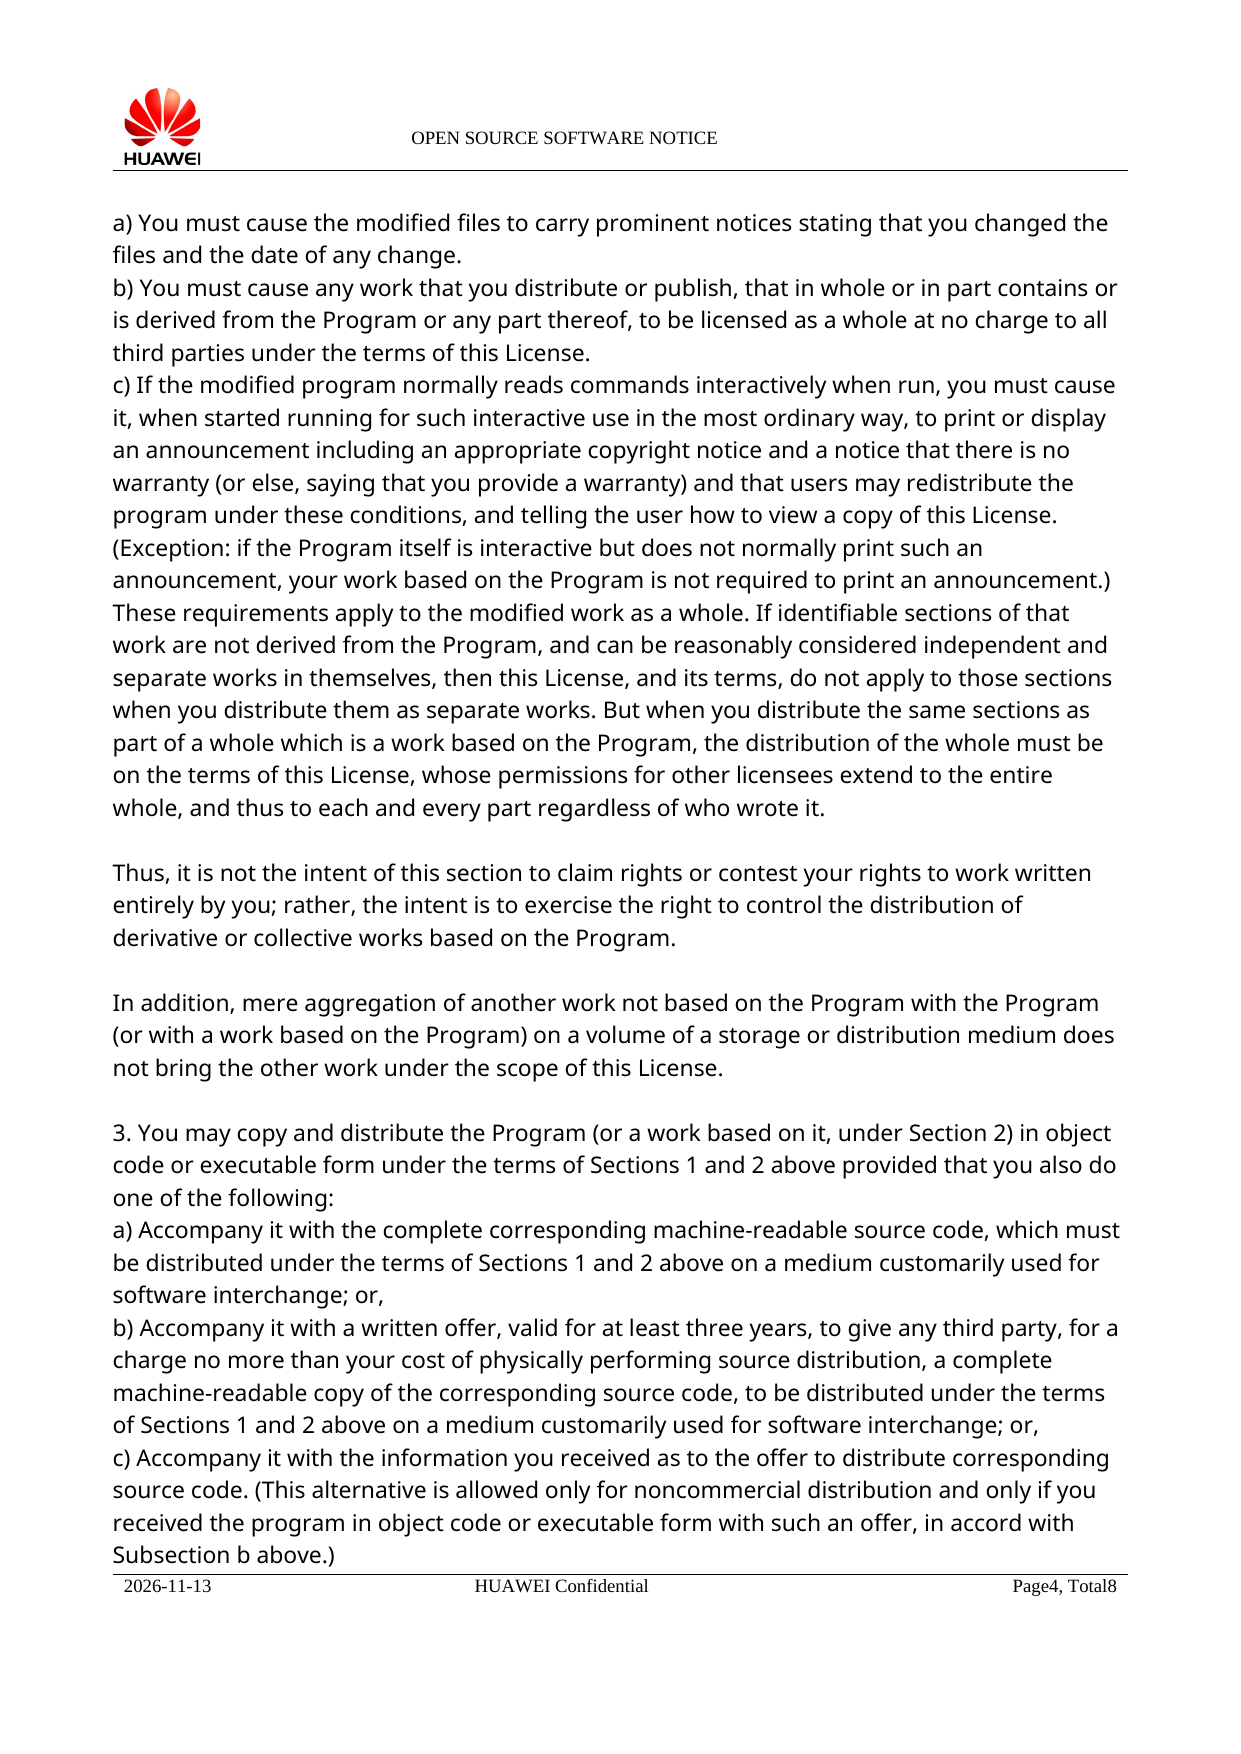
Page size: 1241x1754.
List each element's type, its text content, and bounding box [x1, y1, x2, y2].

text 3. You may copy and distribute the Program (or a work based on it, under Section 2) in object code or executable form under the terms of Sections 1 and 2 above provided that you also do one of the following: [112, 1116, 1128, 1214]
text These requirements apply to the modified work as a whole. If identifiable sections of that work are not derived from the Program, and can be reasonably considered independent and separate works in themselves, then this License, and its terms, do not apply to those sections when you distribute them as separate works. But when you distribute the same sections as part of a whole which is a work based on the Program, the distribution of the whole must be on the terms of this License, whose permissions for other licensees extend to the entire whole, and thus to each and every part regardless of who wrote it. [112, 596, 1128, 824]
picture [124, 88, 201, 165]
text b) You must cause any work that you distribute or publish, that in whole or in part contains or is derived from the Program or any part thereof, to be licensed as a whole at no charge to all third parties under the terms of this License. [112, 271, 1128, 369]
text a) You must cause the modified files to carry prominent notices stating that you changed the files and the date of any change. [112, 206, 1128, 271]
text Thus, it is not the intent of this section to claim rights or contest your rights to work written entirely by you; rather, the intent is to exercise the right to control the distribution of derivative or collective works based on the Program. [112, 856, 1128, 954]
text b) Accompany it with a written offer, valid for at least three years, to give any third party, for a charge no more than your cost of physically performing source distribution, a complete machine-readable copy of the corresponding source code, to be distributed under the terms of Sections 1 and 2 above on a medium customarily used for software interchange; or, [112, 1311, 1128, 1441]
text c) If the modified program normally reads commands interactively when run, you must cause it, when started running for such interactive use in the most ordinary way, to print or display an announcement including an appropriate copyright notice and a notice that there is no warranty (or else, saying that you provide a warranty) and that users may redistribute the program under these conditions, and telling the user how to view a copy of this License. (Exception: if the Program itself is interactive but does not normally print such an announcement, your work based on the Program is not required to print an announcement.) [112, 369, 1128, 596]
text a) Accompany it with the complete corresponding machine-readable source code, which must be distributed under the terms of Sections 1 and 2 above on a medium customarily used for software interchange; or, [112, 1214, 1128, 1311]
text In addition, mere aggregation of another work not based on the Program with the Program (or with a work based on the Program) on a volume of a storage or distribution medium does not bring the other work under the scope of this License. [112, 986, 1128, 1084]
text c) Accompany it with the information you received as to the offer to distribute corresponding source code. (This alternative is allowed only for noncommercial distribution and only if you received the program in object code or executable form with such an offer, in accord with Subsection b above.) [112, 1441, 1128, 1571]
